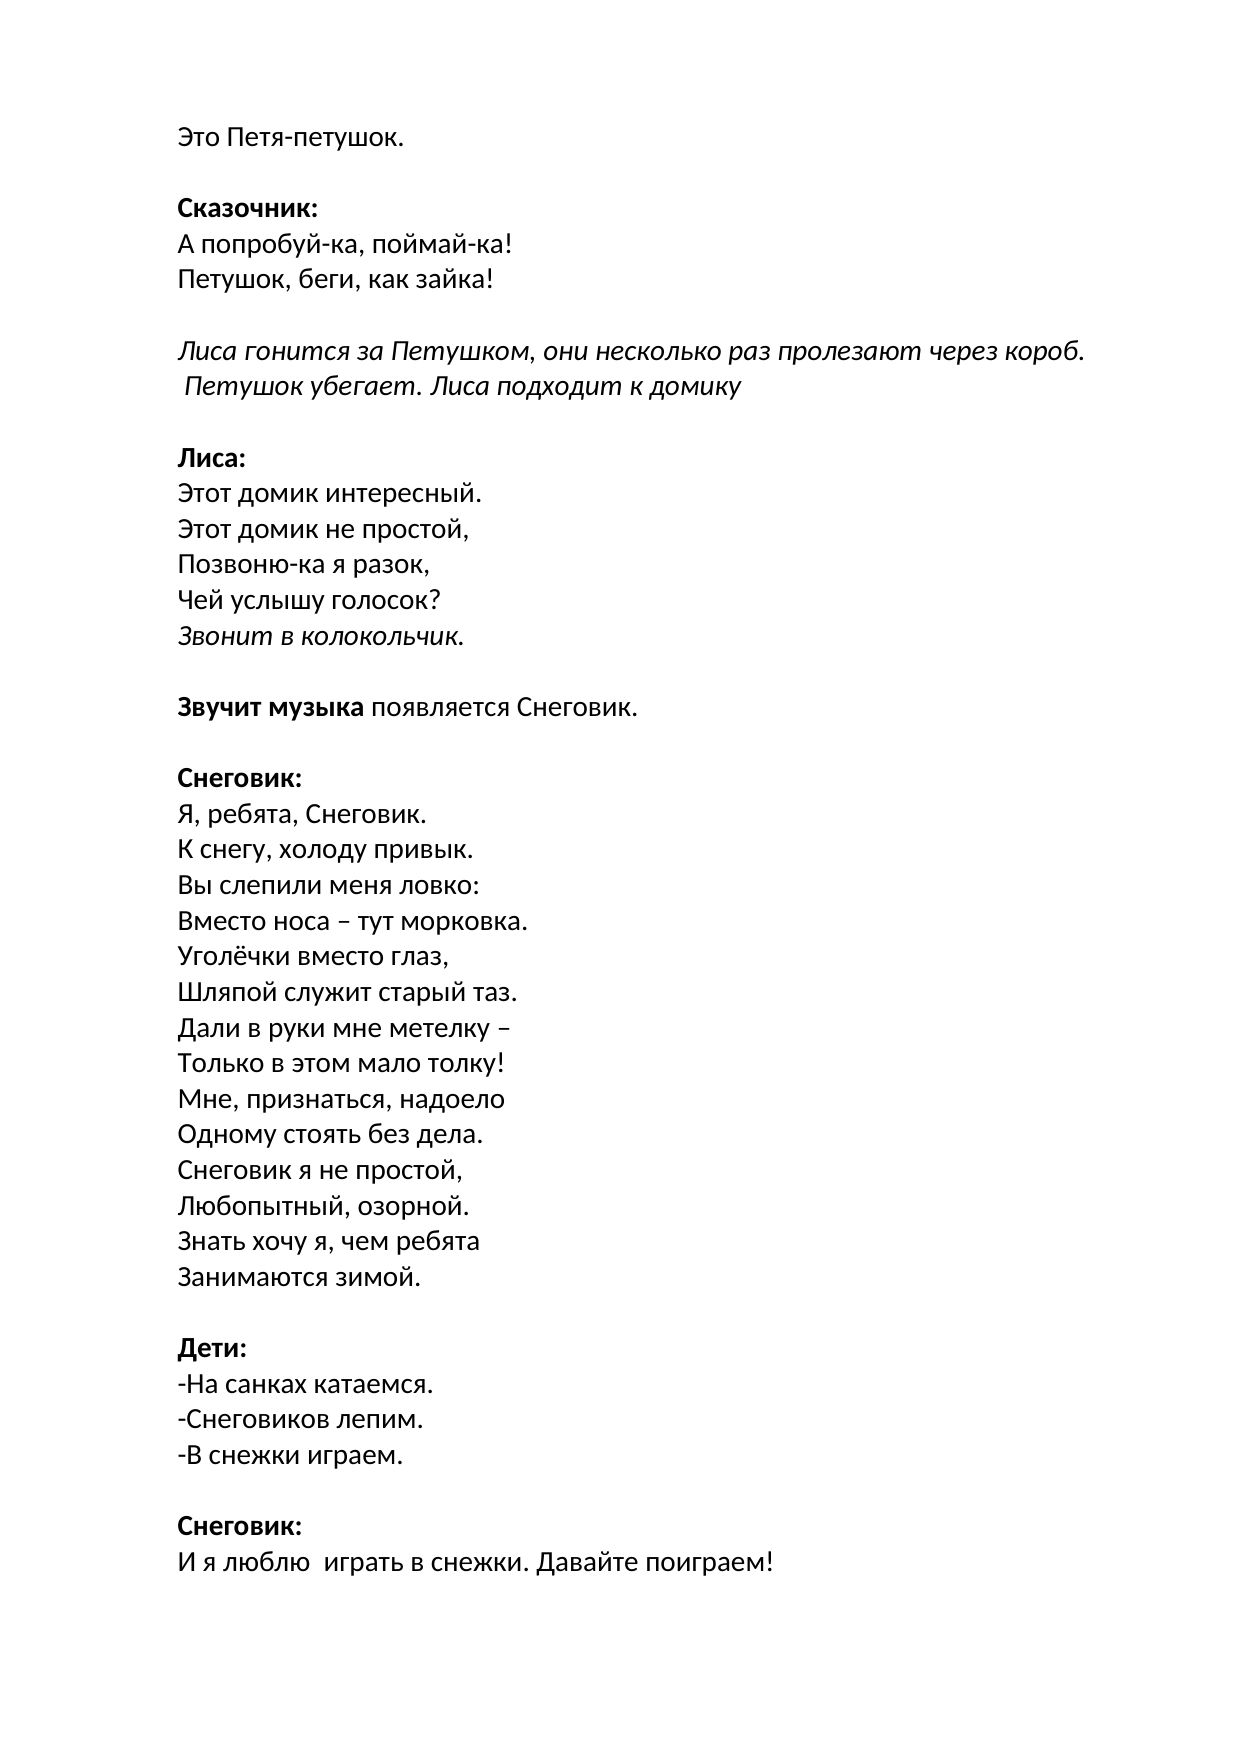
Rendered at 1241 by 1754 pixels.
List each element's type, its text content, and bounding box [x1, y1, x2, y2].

text Сказочник: [177, 189, 1152, 225]
text Только в этом мало толку! [177, 1044, 1152, 1080]
text Лиса гонится за Петушком, они несколько раз пролезают через короб. [177, 332, 1152, 367]
text Петушок убегает. Лиса подходит к домику [177, 367, 1152, 403]
text Занимаются зимой. [177, 1258, 1152, 1294]
text Шляпой служит старый таз. [177, 973, 1152, 1009]
text -В снежки играем. [177, 1436, 1152, 1472]
text Лиса: [177, 439, 1152, 474]
text К снегу, холоду привык. [177, 831, 1152, 866]
text А попробуй-ка, поймай-ка! [177, 225, 1152, 261]
text Чей услышу голосок? [177, 581, 1152, 617]
text Дети: [177, 1329, 1152, 1365]
text Позвоню-ка я разок, [177, 546, 1152, 581]
text -Снеговиков лепим. [177, 1401, 1152, 1436]
text Звонит в колокольчик. [177, 617, 1152, 652]
text Любопытный, озорной. [177, 1187, 1152, 1222]
text Снеговик: [177, 759, 1152, 795]
text Уголёчки вместо глаз, [177, 937, 1152, 973]
text Петушок, беги, как зайка! [177, 261, 1152, 296]
text Звучит музыка появляется Снеговик. [177, 688, 1152, 724]
text Это Петя-петушок. [177, 118, 1152, 154]
text Снеговик: [177, 1507, 1152, 1543]
text Я, ребята, Снеговик. [177, 795, 1152, 831]
text Этот домик не простой, [177, 510, 1152, 546]
text Вместо носа – тут морковка. [177, 902, 1152, 937]
text -На санках катаемся. [177, 1365, 1152, 1401]
text И я люблю играть в снежки. Давайте поиграем! [177, 1543, 1152, 1579]
text Этот домик интересный. [177, 474, 1152, 510]
text Знать хочу я, чем ребята [177, 1222, 1152, 1258]
text Вы слепили меня ловко: [177, 866, 1152, 902]
text Мне, признаться, надоело [177, 1080, 1152, 1116]
text Одному стоять без дела. [177, 1116, 1152, 1151]
text Снеговик я не простой, [177, 1151, 1152, 1187]
text Дали в руки мне метелку – [177, 1009, 1152, 1044]
